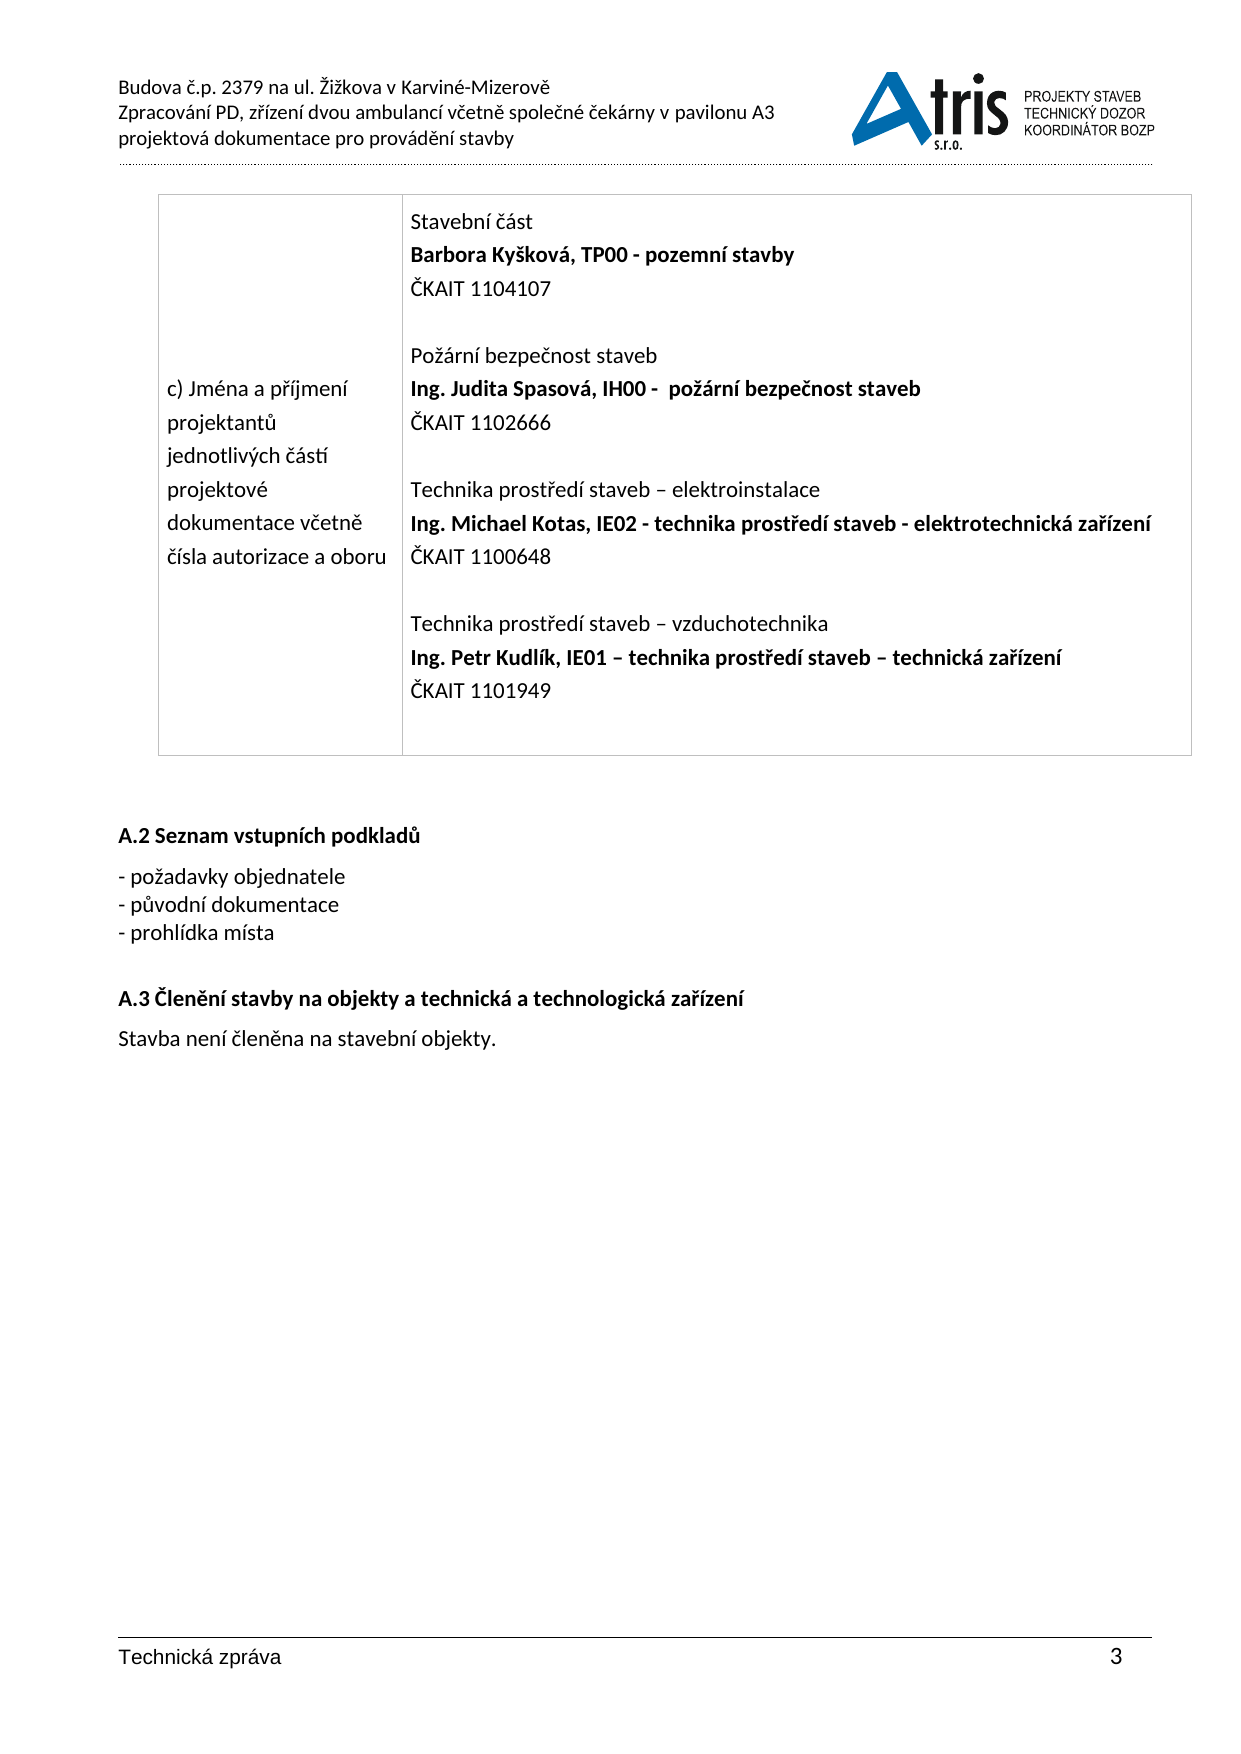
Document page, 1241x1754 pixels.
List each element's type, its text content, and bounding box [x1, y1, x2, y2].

text - prohlídka místa [118, 918, 1152, 946]
text - původní dokumentace [118, 890, 1152, 918]
table_cell c) Jména a příjmení projektantů jednotlivých částí projektové dokumentace včetně čísla autorizace a oboru [159, 195, 402, 755]
table_cell Stavební část Barbora Kyšková, TP00 - pozemní stavby ČKAIT 1104107 Požární bezpečnost staveb Ing. Judita Spasová, IH00 - požární bezpečnost staveb ČKAIT 1102666 Technika prostředí staveb – elektroinstalace Ing. Michael Kotas, IE02 - technika prostředí staveb - elektrotechnická zařízení ČKAIT 1100648 Technika prostředí staveb – vzduchotechnika Ing. Petr Kudlík, IE01 – technika prostředí staveb – technická zařízení ČKAIT 1101949 [403, 195, 1191, 755]
text Stavba není členěna na stavební objekty. [118, 1024, 1152, 1052]
subtitle A.2 Seznam vstupních podkladů [118, 822, 1152, 849]
text - požadavky objednatele [118, 862, 1152, 890]
subtitle A.3 Členění stavby na objekty a technická a technologická zařízení [118, 984, 1152, 1012]
